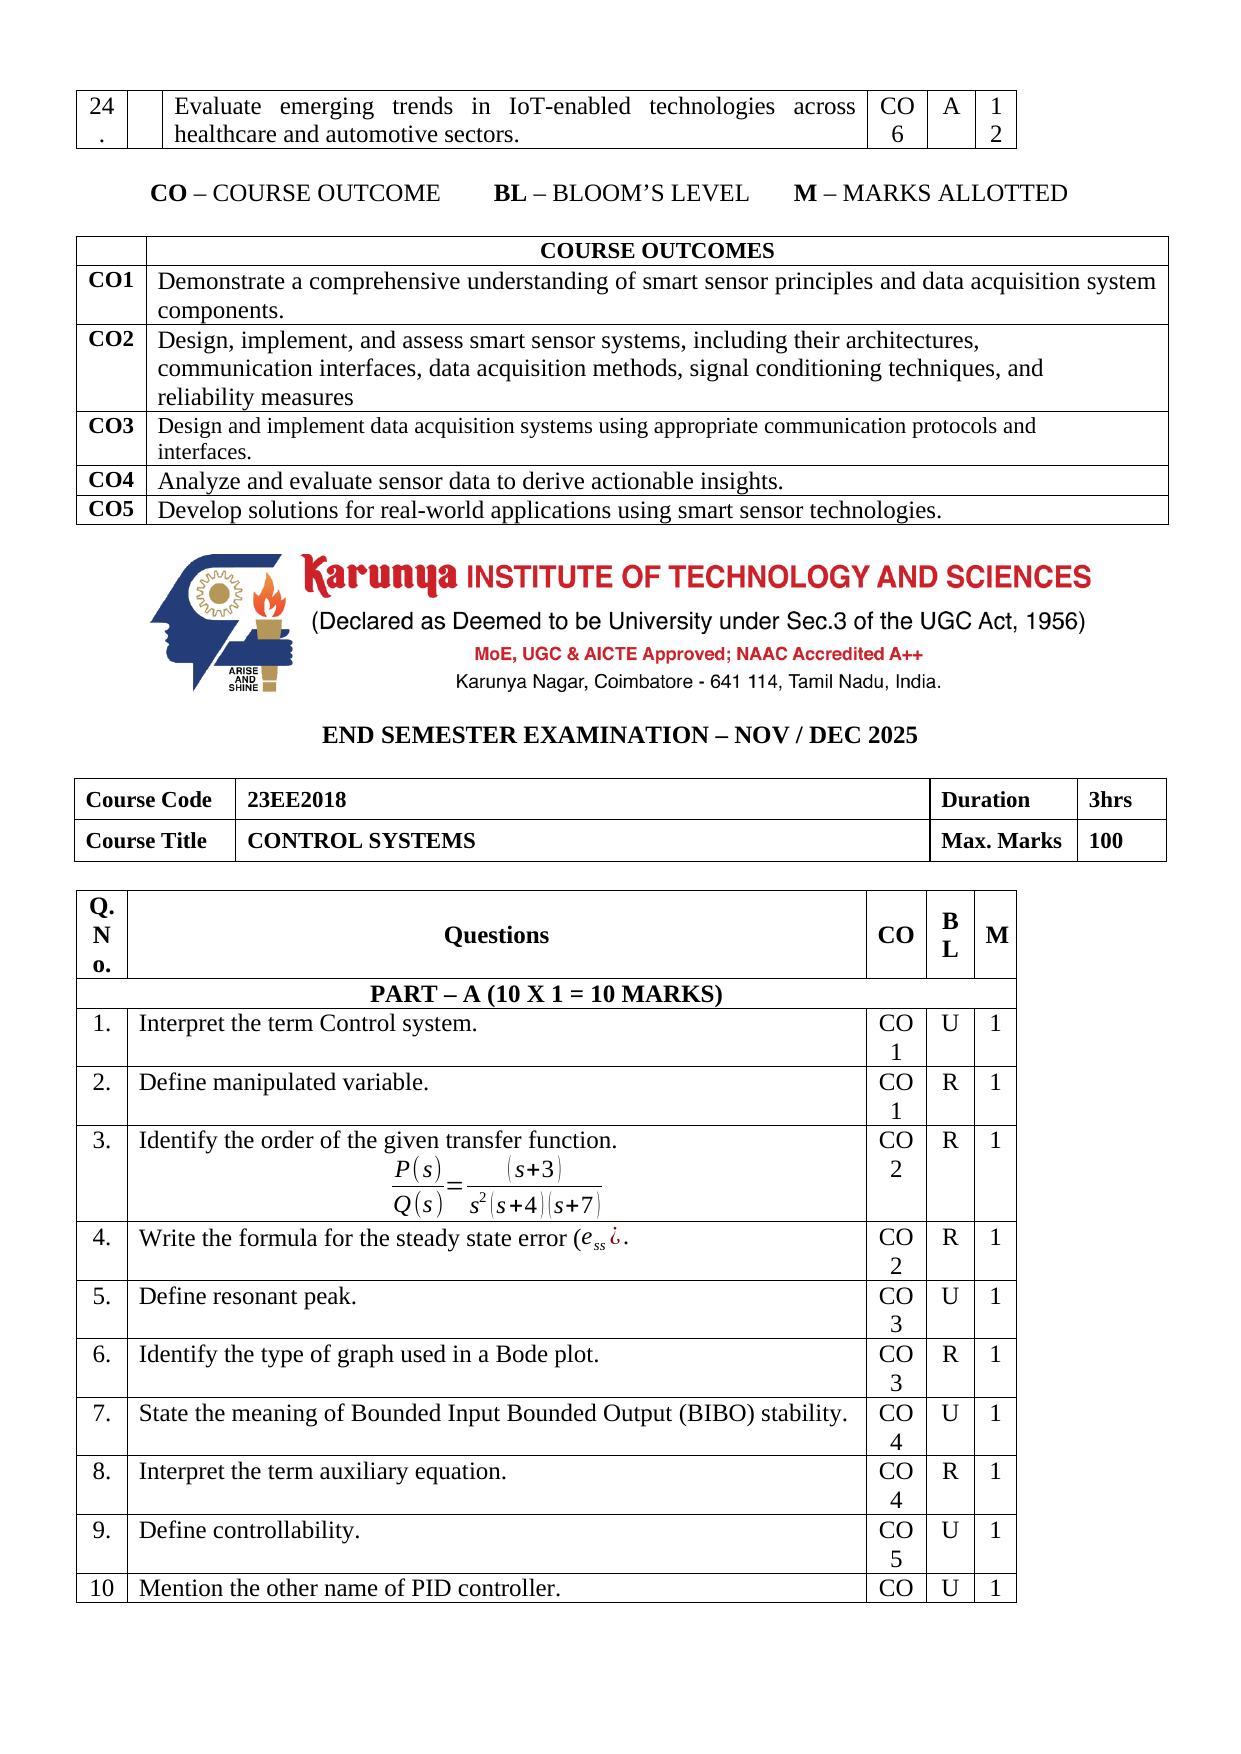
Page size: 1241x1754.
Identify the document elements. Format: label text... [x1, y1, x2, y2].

table_cell Max. Marks [931, 820, 1077, 861]
table_cell 1 [975, 1515, 1016, 1572]
table_cell R [927, 1126, 974, 1221]
table_cell Define controllability. [128, 1515, 866, 1572]
table_cell 1 [975, 1009, 1016, 1066]
table_cell CO1 [867, 1009, 926, 1066]
table_cell 8. [77, 1456, 127, 1514]
table_cell 12 [976, 91, 1016, 148]
table_cell 1 [975, 1067, 1016, 1124]
table_cell 1 [975, 1574, 1016, 1602]
table_header Duration [931, 779, 1077, 819]
table_cell Develop solutions for real-world applications using smart sensor technologies. [147, 496, 1168, 524]
table_cell 10. [77, 1574, 127, 1602]
table_cell 1 [975, 1398, 1016, 1455]
table_header COURSE OUTCOMES [147, 237, 1168, 265]
table_cell CO4 [867, 1456, 926, 1514]
table_cell R [927, 1222, 974, 1280]
table_cell Define manipulated variable. [128, 1067, 866, 1124]
table_cell CO5 [867, 1515, 926, 1572]
table_cell CO4 [77, 466, 146, 494]
table_cell State the meaning of Bounded Input Bounded Output (BIBO) stability. [128, 1398, 866, 1455]
table_cell CO3 [867, 1339, 926, 1397]
table_header Course Code [75, 779, 235, 819]
table_cell 2. [77, 1067, 127, 1124]
picture [150, 554, 1091, 692]
table_header M [975, 891, 1016, 978]
table_cell 7. [77, 1398, 127, 1455]
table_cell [128, 1574, 866, 1602]
table_cell Interpret the term Control system. [128, 1009, 866, 1066]
table_cell Interpret the term auxiliary equation. [128, 1456, 866, 1514]
table_cell A [928, 91, 975, 148]
table_cell U [927, 1515, 974, 1572]
table_cell CO1 [77, 266, 146, 324]
table_cell Define resonant peak. [128, 1281, 866, 1338]
table_cell CO6 [868, 91, 927, 148]
table_cell CO2 [867, 1126, 926, 1221]
table_header 23EE2018 [236, 779, 929, 819]
table_cell 5. [77, 1281, 127, 1338]
table_cell Identify the order of the given transfer function. [128, 1126, 866, 1221]
table_cell U [927, 1281, 974, 1338]
table_cell 9. [77, 1515, 127, 1572]
table_header Q. No. [77, 891, 127, 978]
table_cell 1 [975, 1339, 1016, 1397]
table_cell Analyze and evaluate sensor data to derive actionable insights. [147, 466, 1168, 494]
table_cell [128, 91, 162, 148]
table_cell R [927, 1456, 974, 1514]
table_cell 1 [975, 1456, 1016, 1514]
table_cell U [927, 1398, 974, 1455]
text END SEMESTER EXAMINATION – NOV / DEC 2025 [150, 720, 1090, 749]
table_cell 6. [77, 1339, 127, 1397]
table_cell Demonstrate a comprehensive understanding of smart sensor principles and data acquisition system components. [147, 266, 1168, 324]
table_cell U [927, 1009, 974, 1066]
table_cell 1. [77, 1009, 127, 1066]
table_cell Write the formula for the steady state error ( [128, 1222, 866, 1280]
table_header 3hrs [1078, 779, 1166, 819]
table_header [77, 237, 146, 265]
table_cell 24. [77, 91, 127, 148]
table_cell 100 [1078, 820, 1166, 861]
table_cell PART – A (10 X 1 = 10 MARKS) [77, 979, 1016, 1007]
table_cell CO1 [867, 1067, 926, 1124]
table_cell 3. [77, 1126, 127, 1221]
table_header Questions [128, 891, 866, 978]
table_cell CO4 [867, 1398, 926, 1455]
table_cell 1 [975, 1281, 1016, 1338]
table_cell Course Title [75, 820, 235, 861]
table_cell CO5 [77, 496, 146, 524]
table_cell 1 [975, 1126, 1016, 1221]
table_cell Identify the type of graph used in a Bode plot. [128, 1339, 866, 1397]
table_cell 1 [975, 1222, 1016, 1280]
table_cell CONTROL SYSTEMS [236, 820, 929, 861]
table_cell R [927, 1067, 974, 1124]
table_cell Design, implement, and assess smart sensor systems, including their architectures, communication interfaces, data acquisition methods, signal conditioning techniques, and reliability measures [147, 325, 1168, 411]
table_cell Design and implement data acquisition systems using appropriate communication protocols and interfaces. [147, 412, 1168, 465]
table_cell CO2 [77, 325, 146, 411]
table_cell CO3 [77, 412, 146, 465]
table_cell CO6 [867, 1574, 926, 1602]
table_cell CO2 [867, 1222, 926, 1280]
table_header CO [867, 891, 926, 978]
table_header BL [927, 891, 974, 978]
table_cell R [927, 1339, 974, 1397]
text CO – COURSE OUTCOME BL – BLOOM’S LEVEL M – MARKS ALLOTTED [150, 178, 1090, 207]
table_cell Evaluate emerging trends in IoT-enabled technologies across healthcare and automotive sectors. [163, 91, 867, 148]
table_cell 4. [77, 1222, 127, 1280]
table_cell U [927, 1574, 974, 1602]
table_cell CO3 [867, 1281, 926, 1338]
